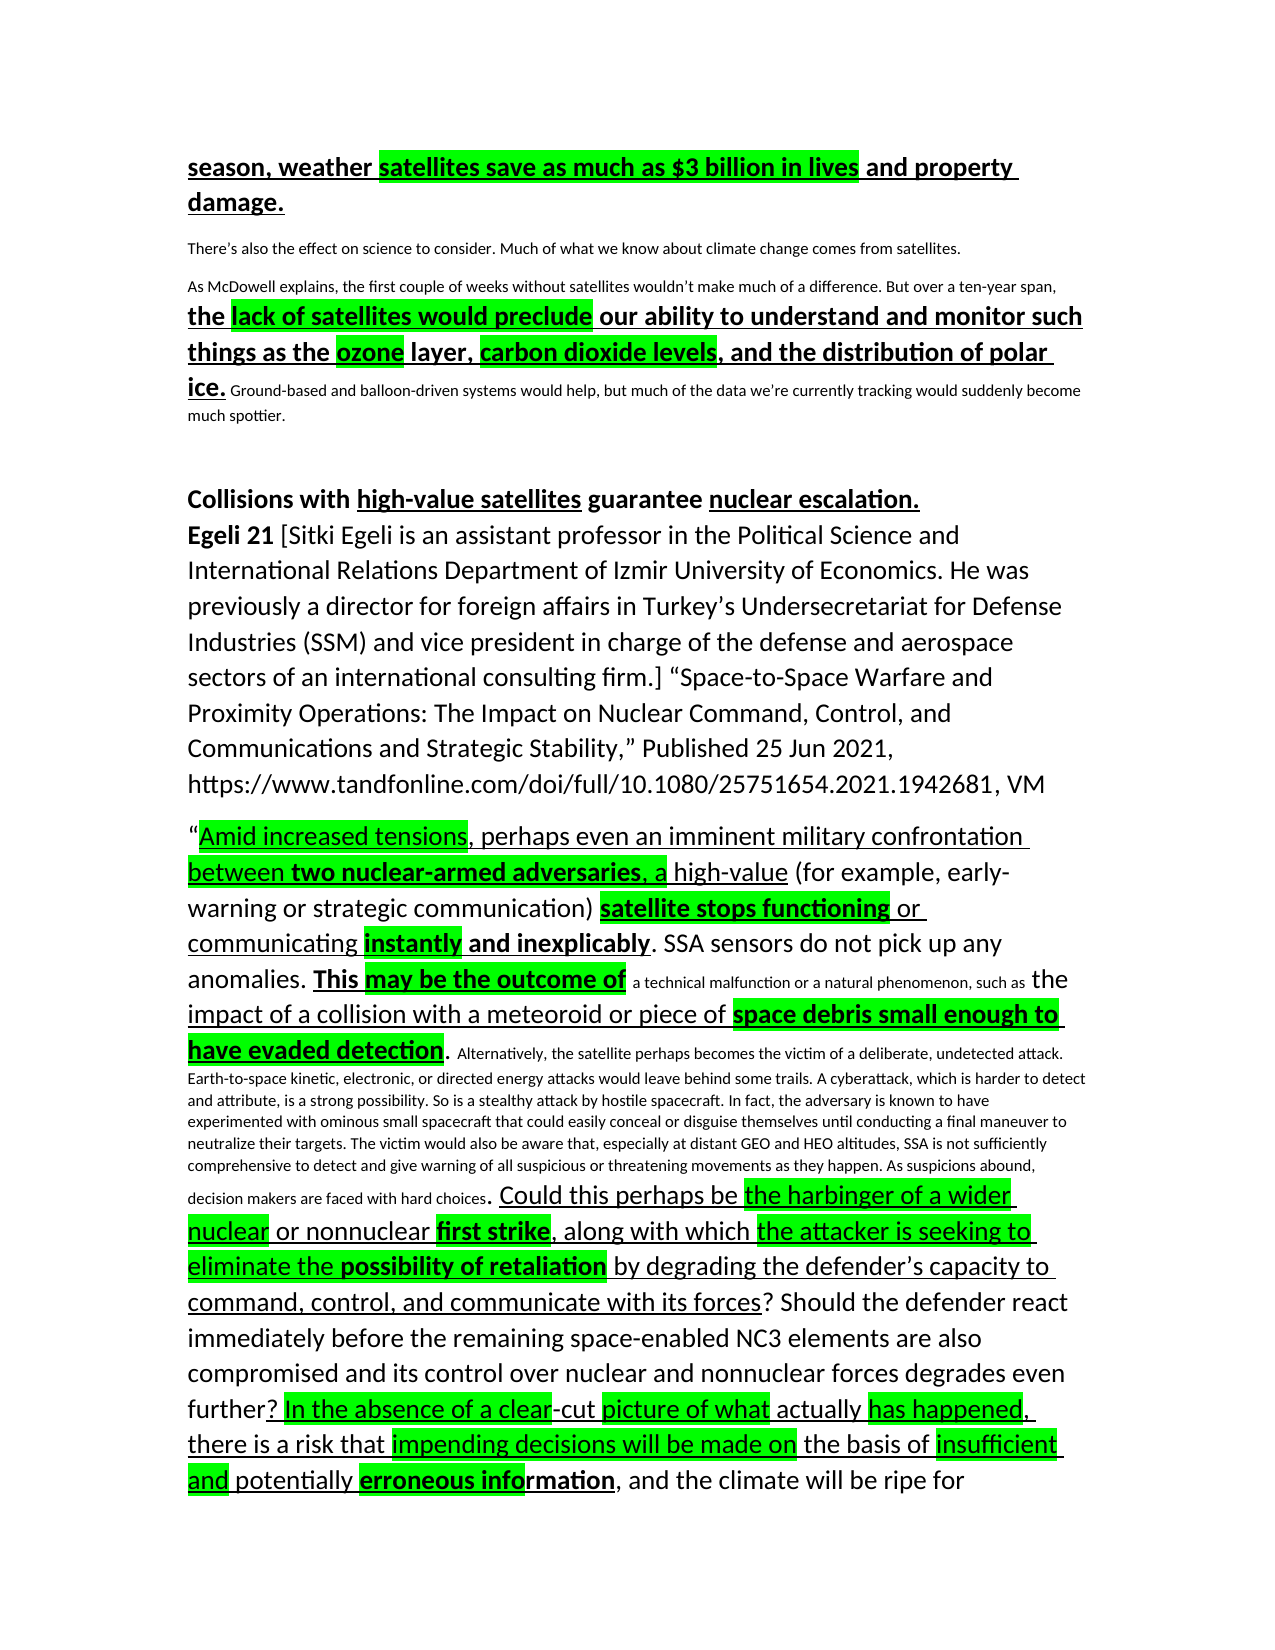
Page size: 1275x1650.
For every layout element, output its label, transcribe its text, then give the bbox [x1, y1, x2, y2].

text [187, 819, 1087, 1496]
text Egeli 21 [Sitki Egeli is an assistant professor in the Political Science and International Relations Department of Izmir University of Economics. He was previously a director for foreign affairs in Turkey’s Undersecretariat for Defense Industries (SSM) and vice president in charge of the defense and aerospace sectors of an international consulting firm.] “Space-to-Space Warfare and Proximity Operations: The Impact on Nuclear Command, Control, and Communications and Strategic Stability,” Published 25 Jun 2021, https://www.tandfonline.com/doi/full/10.1080/25751654.2021.1942681, VM [187, 518, 1087, 800]
subtitle Collisions with high-value satellites guarantee nuclear escalation. [187, 482, 1087, 515]
text There’s also the effect on science to consider. Much of what we know about climate change comes from satellites. [187, 238, 1087, 258]
text As McDowell explains, the first couple of weeks without satellites wouldn’t make much of a difference. But over a ten-year span, the lack of satellites would preclude our ability to understand and monitor such things as the ozone layer, carbon dioxide levels, and the distribution of polar ice. Ground-based and balloon-driven systems would help, but much of the data we’re currently tracking would suddenly become much spottier. [187, 276, 1087, 426]
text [187, 150, 1087, 219]
